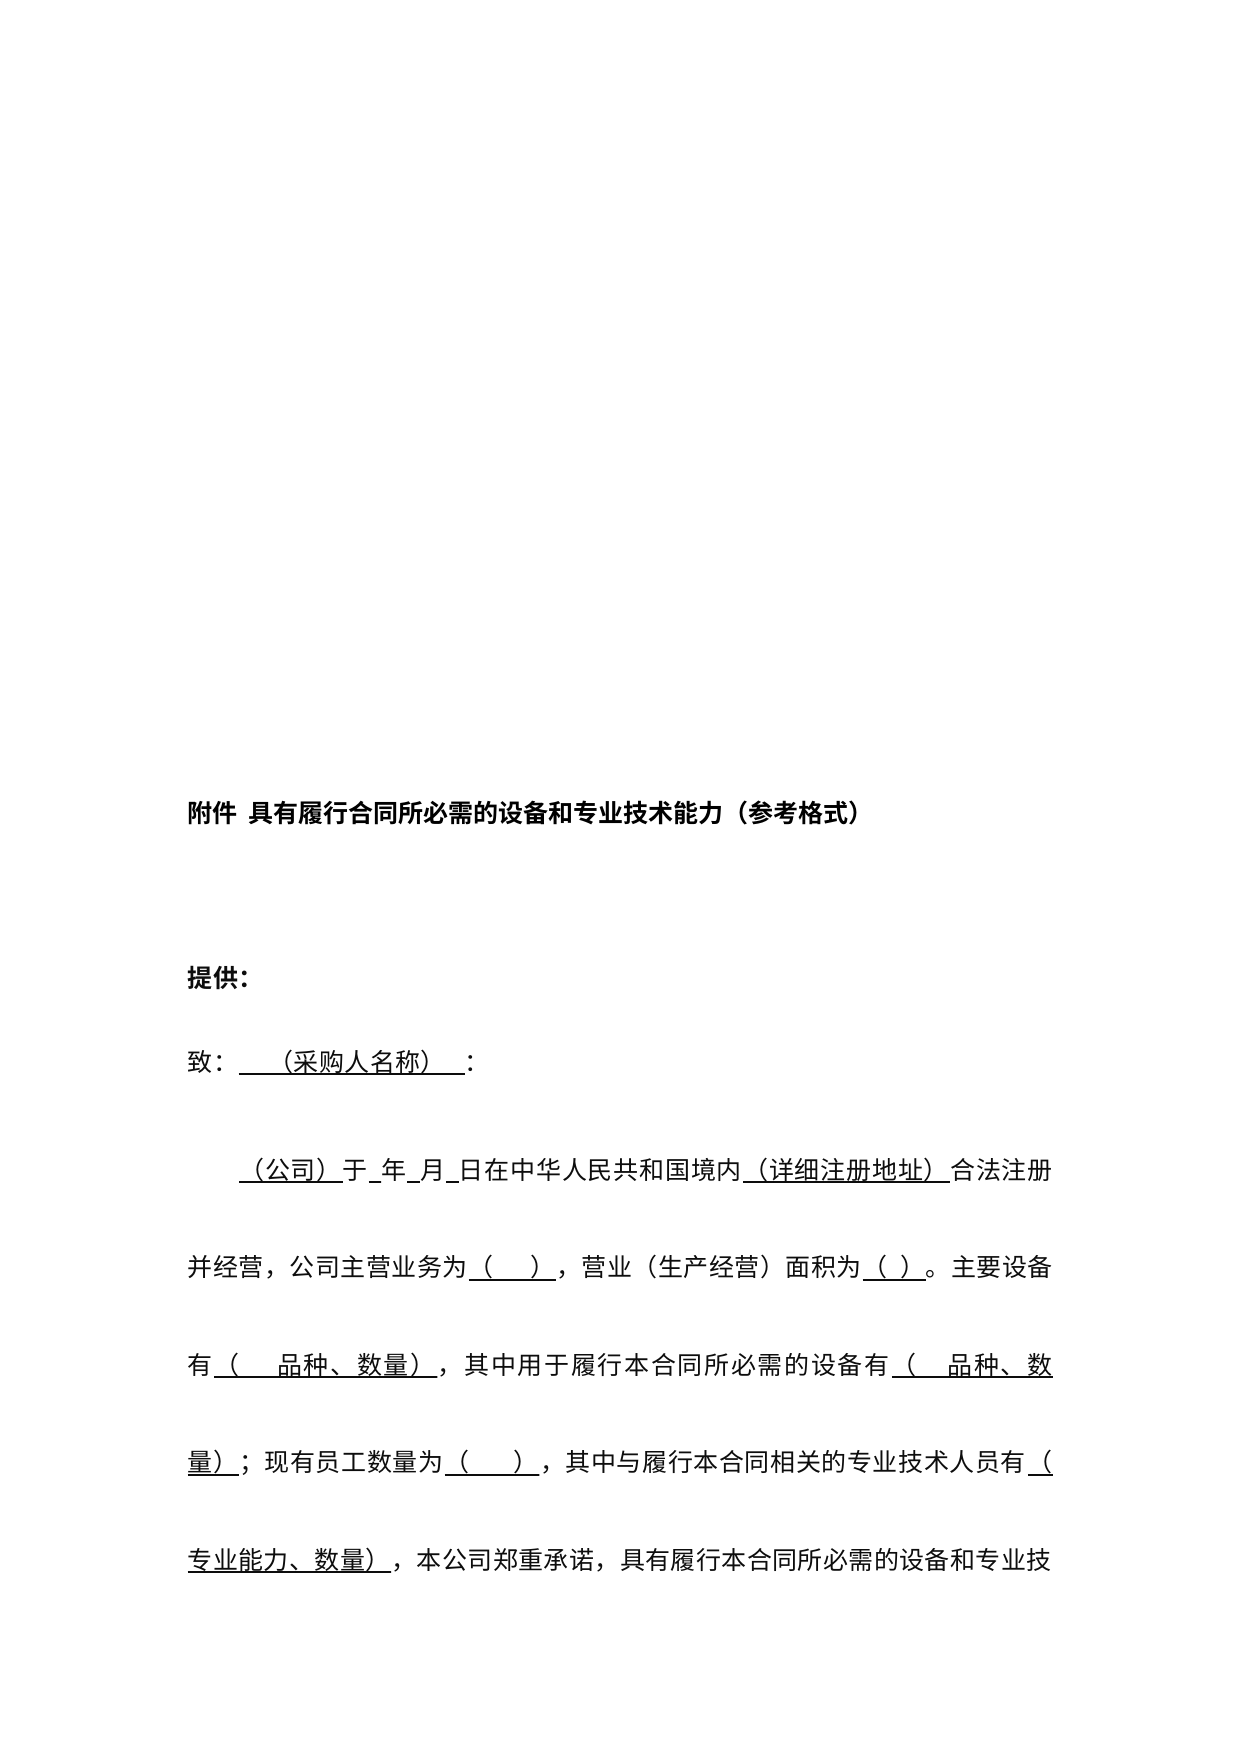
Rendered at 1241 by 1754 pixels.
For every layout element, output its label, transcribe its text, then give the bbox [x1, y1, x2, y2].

text 附件 具有履行合同所必需的设备和专业技术能力（参考格式） [187, 779, 1053, 844]
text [187, 1136, 1053, 1591]
text 致： （采购人名称） ： [187, 1028, 1053, 1093]
text 提供： [187, 944, 1053, 1009]
